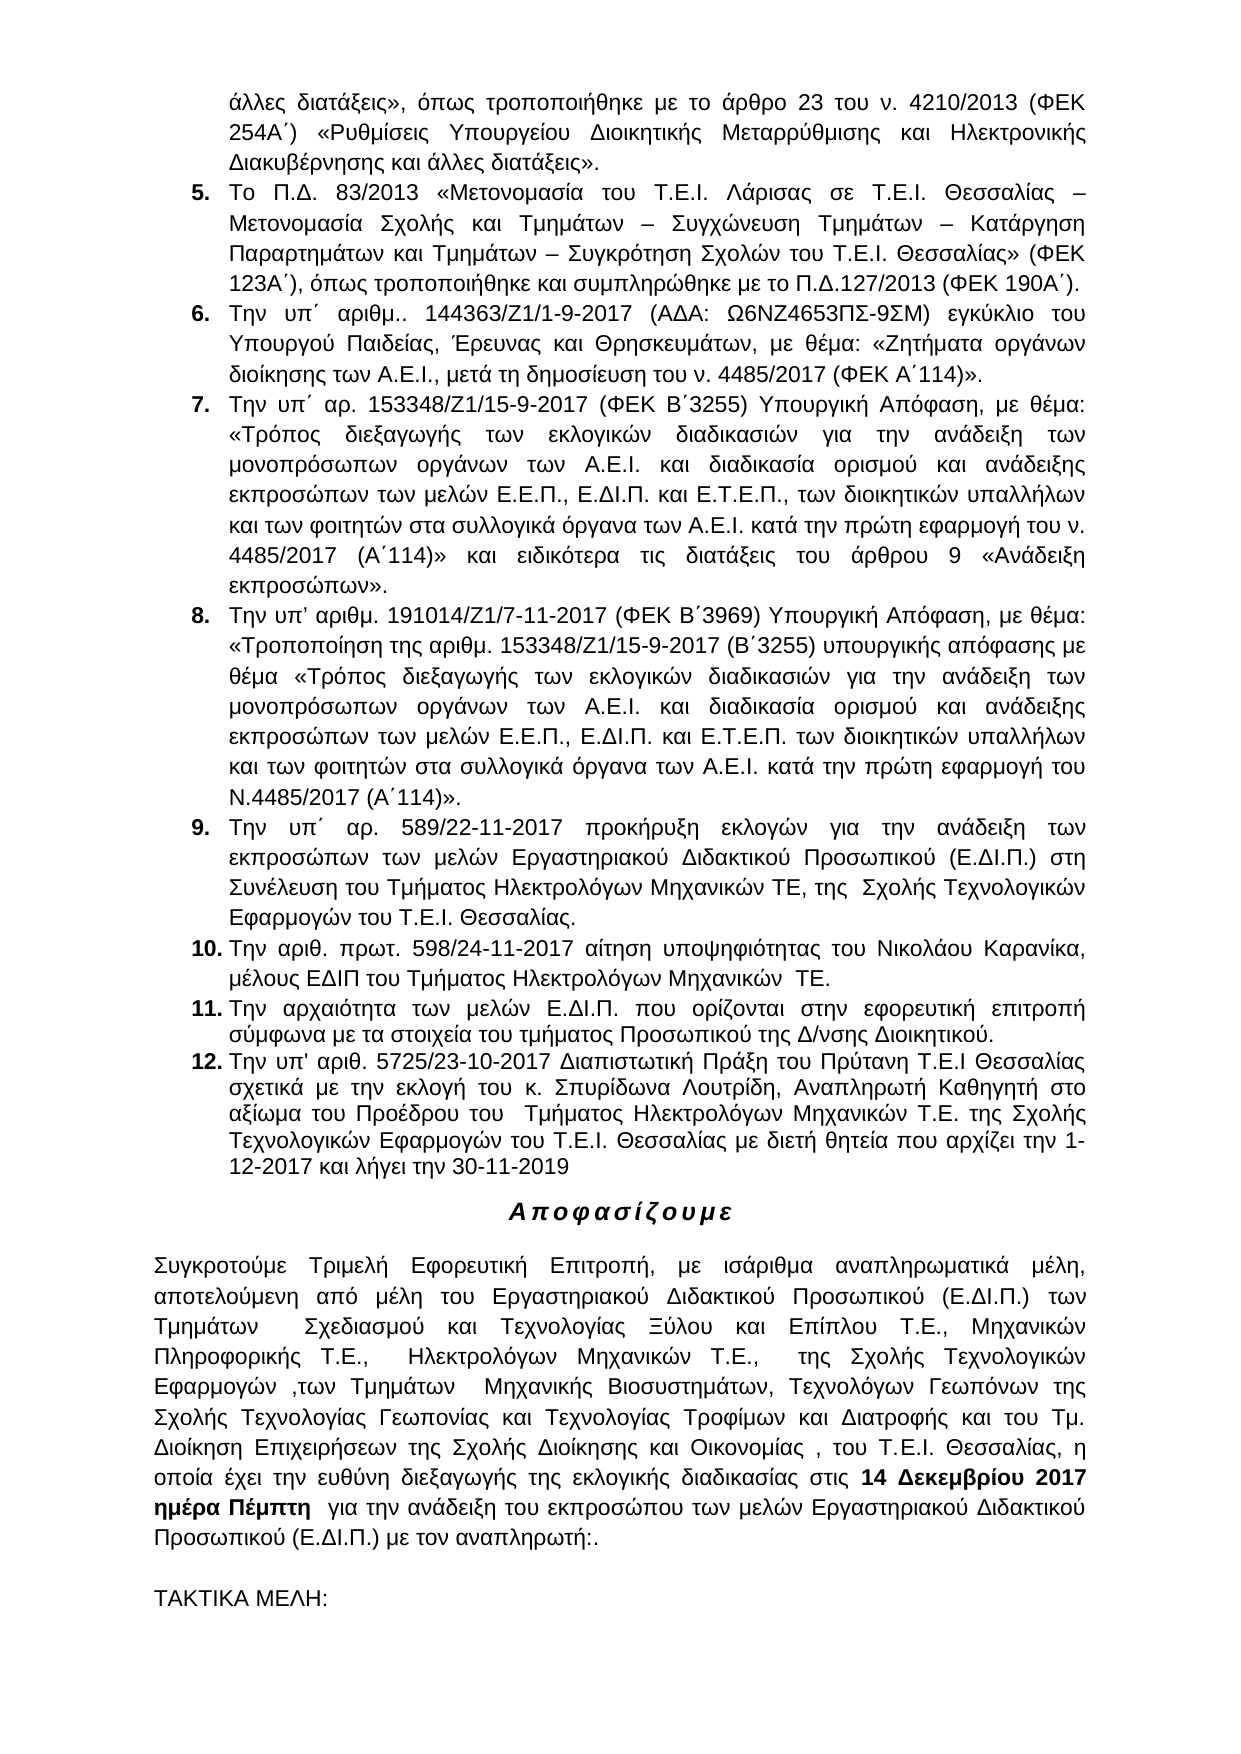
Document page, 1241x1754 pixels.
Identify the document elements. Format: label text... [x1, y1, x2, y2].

subtitle Αποφασίζουμε [153, 1197, 1087, 1226]
list Την υπ΄ αρ. 153348/Ζ1/15-9-2017 (ΦΕΚ Β΄3255) Υπουργική Απόφαση, με θέμα: «Τρόπος διεξαγωγής των εκλογικών διαδικασιών για την ανάδειξη των μονοπρόσωπων οργάνων των Α.Ε.Ι. και διαδικασία ορισμού και ανάδειξης εκπροσώπων των μελών Ε.Ε.Π., Ε.ΔΙ.Π. και Ε.Τ.Ε.Π., των διοικητικών υπαλλήλων και των φοιτητών στα συλλογικά όργανα των Α.Ε.Ι. κατά την πρώτη εφαρμογή του ν. 4485/2017 (Α΄114)» και ειδικότερα τις διατάξεις του άρθρου 9 «Ανάδειξη εκπροσώπων». [191, 391, 1087, 598]
list Την αρχαιότητα των μελών Ε.ΔΙ.Π. που ορίζονται στην εφορευτική επιτροπή σύμφωνα με τα στοιχεία του τμήματος Προσωπικού της Δ/νσης Διοικητικού. [191, 995, 1087, 1048]
list Την υπ΄ αρ. 589/22-11-2017 προκήρυξη εκλογών για την ανάδειξη των εκπροσώπων των μελών Εργαστηριακού Διδακτικού Προσωπικού (Ε.ΔΙ.Π.) στη Συνέλευση του Τμήματος Ηλεκτρολόγων Μηχανικών ΤΕ, της Σχολής Τεχνολογικών Εφαρμογών του Τ.Ε.Ι. Θεσσαλίας. [191, 814, 1087, 931]
list Την υπ' αριθ. 5725/23-10-2017 Διαπιστωτική Πράξη του Πρύτανη Τ.Ε.Ι Θεσσαλίας σχετικά με την εκλογή του κ. Σπυρίδωνα Λουτρίδη, Αναπληρωτή Καθηγητή στο αξίωμα του Προέδρου του Τμήματος Ηλεκτρολόγων Μηχανικών Τ.Ε. της Σχολής Τεχνολογικών Εφαρμογών του Τ.Ε.Ι. Θεσσαλίας με διετή θητεία που αρχίζει την 1-12-2017 και λήγει την 30-11-2019 [191, 1048, 1087, 1179]
list Την υπ΄ αριθμ.. 144363/Ζ1/1-9-2017 (ΑΔΑ: Ω6ΝΖ4653ΠΣ-9ΣΜ) εγκύκλιο του Υπουργού Παιδείας, Έρευνας και Θρησκευμάτων, με θέμα: «Ζητήματα οργάνων διοίκησης των Α.Ε.Ι., μετά τη δημοσίευση του ν. 4485/2017 (ΦΕΚ Α΄114)». [191, 300, 1087, 387]
text Συγκροτούμε Τριμελή Εφορευτική Επιτροπή, με ισάριθμα αναπληρωματικά μέλη, αποτελούμενη από μέλη του Εργαστηριακού Διδακτικού Προσωπικού (Ε.ΔΙ.Π.) των Τμημάτων Σχεδιασμού και Τεχνολογίας Ξύλου και Επίπλου Τ.Ε., Μηχανικών Πληροφορικής Τ.Ε., Ηλεκτρολόγων Μηχανικών Τ.Ε., της Σχολής Τεχνολογικών Εφαρμογών ,των Τμημάτων Μηχανικής Βιοσυστημάτων, Τεχνολόγων Γεωπόνων της Σχολής Τεχνολογίας Γεωπονίας και Τεχνολογίας Τροφίμων και Διατροφής και του Τμ. Διοίκηση Επιχειρήσεων της Σχολής Διοίκησης και Οικονομίας , του Τ.Ε.Ι. Θεσσαλίας, η οποία έχει την ευθύνη διεξαγωγής της εκλογικής διαδικασίας στις 14 Δεκεμβρίου 2017 ημέρα Πέμπτη για την ανάδειξη του εκπροσώπου των μελών Εργαστηριακού Διδακτικού Προσωπικού (Ε.ΔΙ.Π.) με τον αναπληρωτή:. [153, 1252, 1087, 1551]
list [191, 89, 1087, 175]
list Το Π.Δ. 83/2013 «Μετονομασία του Τ.Ε.Ι. Λάρισας σε Τ.Ε.Ι. Θεσσαλίας – Μετονομασία Σχολής και Τμημάτων – Συγχώνευση Τμημάτων – Κατάργηση Παραρτημάτων και Τμημάτων – Συγκρότηση Σχολών του Τ.Ε.Ι. Θεσσαλίας» (ΦΕΚ 123Α΄), όπως τροποποιήθηκε και συμπληρώθηκε με το Π.Δ.127/2013 (ΦΕΚ 190Α΄). [191, 179, 1087, 296]
list Την υπ’ αριθμ. 191014/Ζ1/7-11-2017 (ΦΕΚ Β΄3969) Υπουργική Απόφαση, με θέμα: «Τροποποίηση της αριθμ. 153348/Ζ1/15-9-2017 (Β΄3255) υπουργικής απόφασης με θέμα «Τρόπος διεξαγωγής των εκλογικών διαδικασιών για την ανάδειξη των μονοπρόσωπων οργάνων των Α.Ε.Ι. και διαδικασία ορισμού και ανάδειξης εκπροσώπων των μελών Ε.Ε.Π., Ε.ΔΙ.Π. και Ε.Τ.Ε.Π. των διοικητικών υπαλλήλων και των φοιτητών στα συλλογικά όργανα των Α.Ε.Ι. κατά την πρώτη εφαρμογή του Ν.4485/2017 (Α΄114)». [191, 602, 1087, 810]
list Την αριθ. πρωτ. 598/24-11-2017 αίτηση υποψηφιότητας του Νικολάου Καρανίκα, μέλους ΕΔΙΠ του Τμήματος Ηλεκτρολόγων Μηχανικών ΤΕ. [191, 934, 1087, 991]
text ΤΑΚΤΙΚΑ ΜΕΛΗ: [153, 1585, 1087, 1611]
